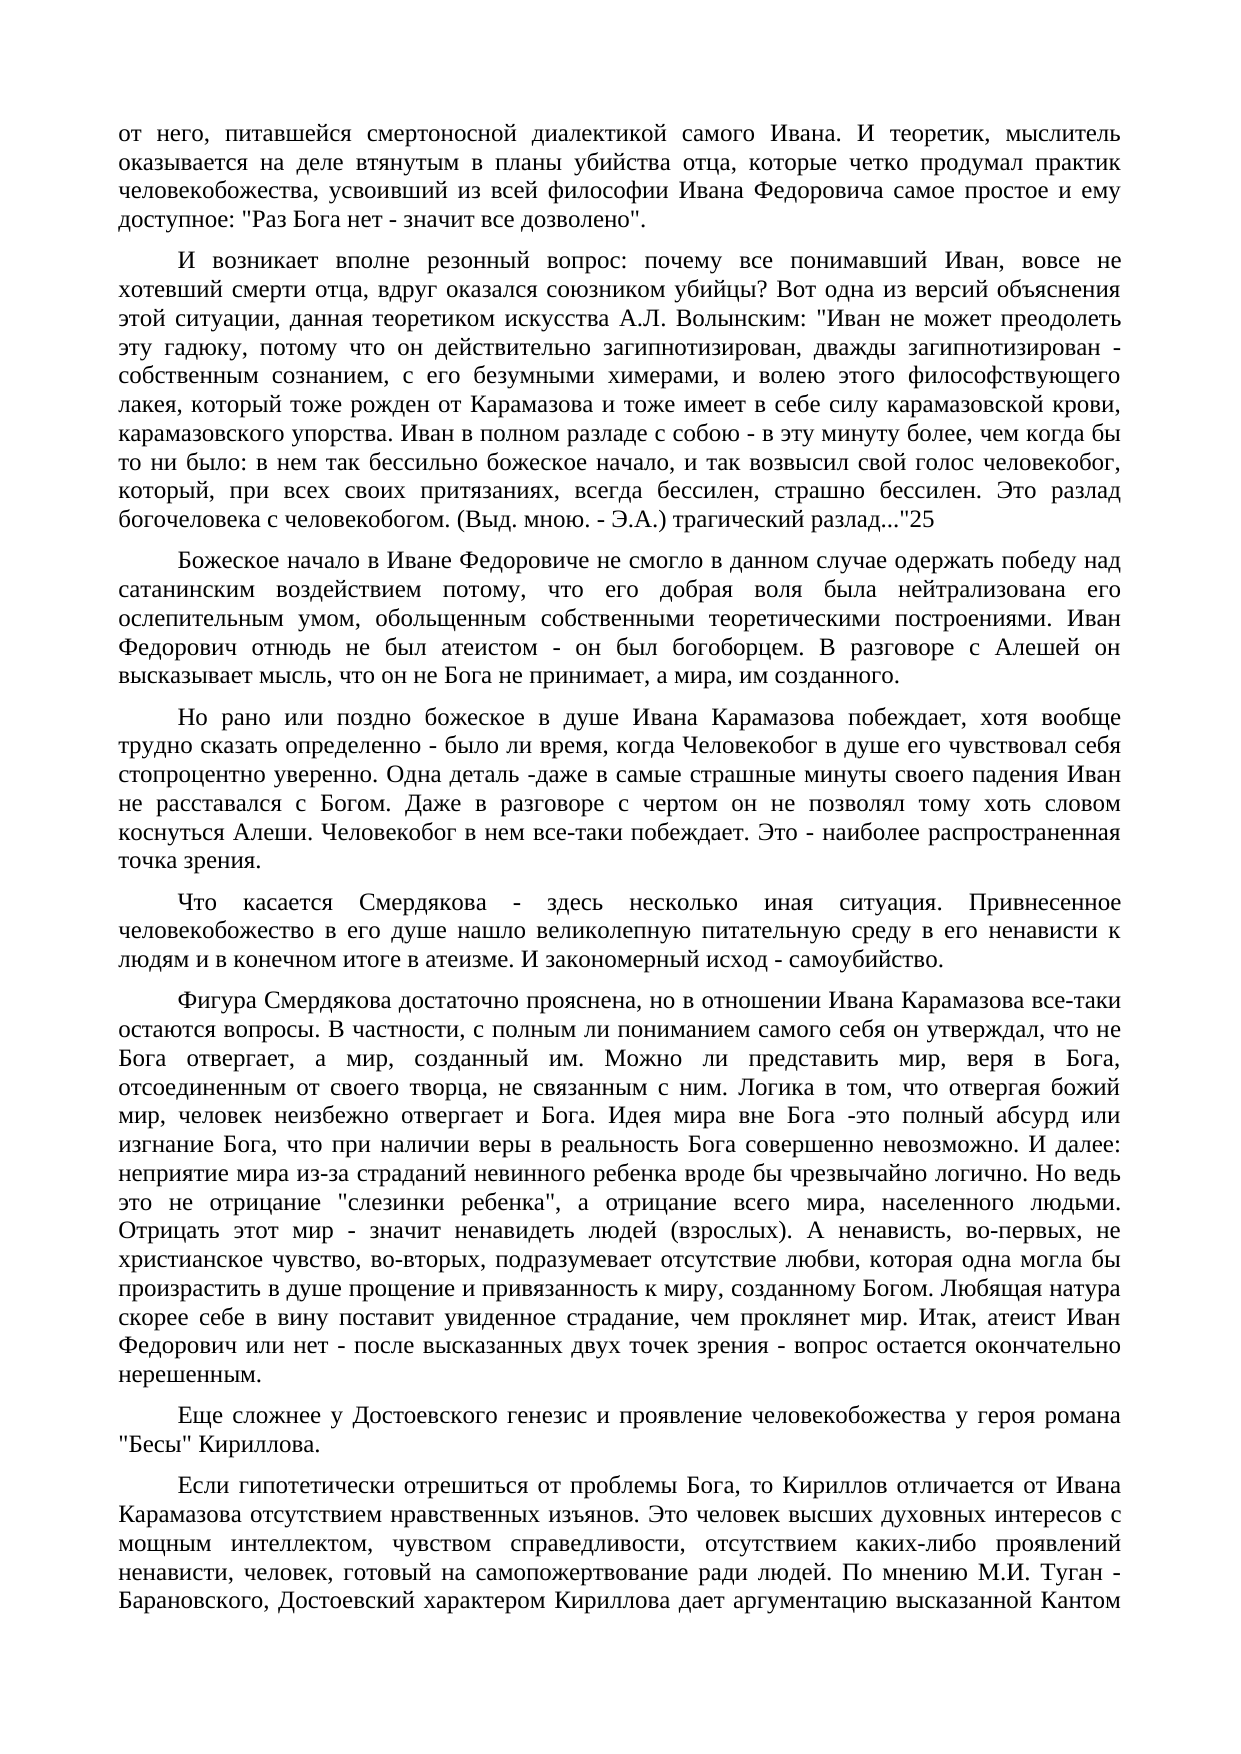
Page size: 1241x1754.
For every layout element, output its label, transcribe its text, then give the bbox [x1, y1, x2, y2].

text Божеское начало в Иване Федоровиче не смогло в данном случае одержать победу над сатанинским воздействием потому, что его добрая воля была нейтрализована его ослепительным умом, обольщенным собственными теоретическими построениями. Иван Федорович отнюдь не был атеистом - он был богоборцем. В разговоре с Алешей он высказывает мысль, что он не Бога не принимает, а мира, им созданного. [118, 546, 1122, 689]
text Еще сложнее у Достоевского генезис и проявление человекобожества у героя романа "Бесы" Кириллова. [118, 1401, 1122, 1458]
text Фигура Смердякова достаточно прояснена, но в отношении Ивана Карамазова все-таки остаются вопросы. В частности, с полным ли пониманием самого себя он утверждал, что не Бога отвергает, а мир, созданный им. Можно ли представить мир, веря в Бога, отсоединенным от своего творца, не связанным с ним. Логика в том, что отвергая божий мир, человек неизбежно отвергает и Бога. Идея мира вне Бога -это полный абсурд или изгнание Бога, что при наличии веры в реальность Бога совершенно невозможно. И далее: неприятие мира из-за страданий невинного ребенка вроде бы чрезвычайно логично. Но ведь это не отрицание "слезинки ребенка", а отрицание всего мира, населенного людьми. Отрицать этот мир - значит ненавидеть людей (взрослых). А ненависть, во-первых, не христианское чувство, во-вторых, подразумевает отсутствие любви, которая одна могла бы произрастить в душе прощение и привязанность к миру, созданному Богом. Любящая натура скорее себе в вину поставит увиденное страдание, чем проклянет мир. Итак, атеист Иван Федорович или нет - после высказанных двух точек зрения - вопрос остается окончательно нерешенным. [118, 986, 1122, 1388]
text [118, 1471, 1122, 1614]
text Что касается Смердякова - здесь несколько иная ситуация. Привнесенное человекобожество в его душе нашло великолепную питательную среду в его ненависти к людям и в конечном итоге в атеизме. И закономерный исход - самоубийство. [118, 887, 1122, 973]
text Но рано или поздно божеское в душе Ивана Карамазова побеждает, хотя вообще трудно сказать определенно - было ли время, когда Человекобог в душе его чувствовал себя стопроцентно уверенно. Одна деталь -даже в самые страшные минуты своего падения Иван не расставался с Богом. Даже в разговоре с чертом он не позволял тому хоть словом коснуться Алеши. Человекобог в нем все-таки побеждает. Это - наиболее распространенная точка зрения. [118, 702, 1122, 874]
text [118, 118, 1122, 233]
text И возникает вполне резонный вопрос: почему все понимавший Иван, вовсе не хотевший смерти отца, вдруг оказался союзником убийцы? Вот одна из версий объяснения этой ситуации, данная теоретиком искусства А.Л. Волынским: "Иван не может преодолеть эту гадюку, потому что он действительно загипнотизирован, дважды загипнотизирован - собственным сознанием, с его безумными химерами, и волею этого философствующего лакея, который тоже рожден от Карамазова и тоже имеет в себе силу карамазовской крови, карамазовского упорства. Иван в полном разладе с собою - в эту минуту более, чем когда бы то ни было: в нем так бессильно божеское начало, и так возвысил свой голос человекобог, который, при всех своих притязаниях, всегда бессилен, страшно бессилен. Это разлад богочеловека с человекобогом. (Выд. мною. - Э.А.) трагический разлад..."25 [118, 246, 1122, 533]
